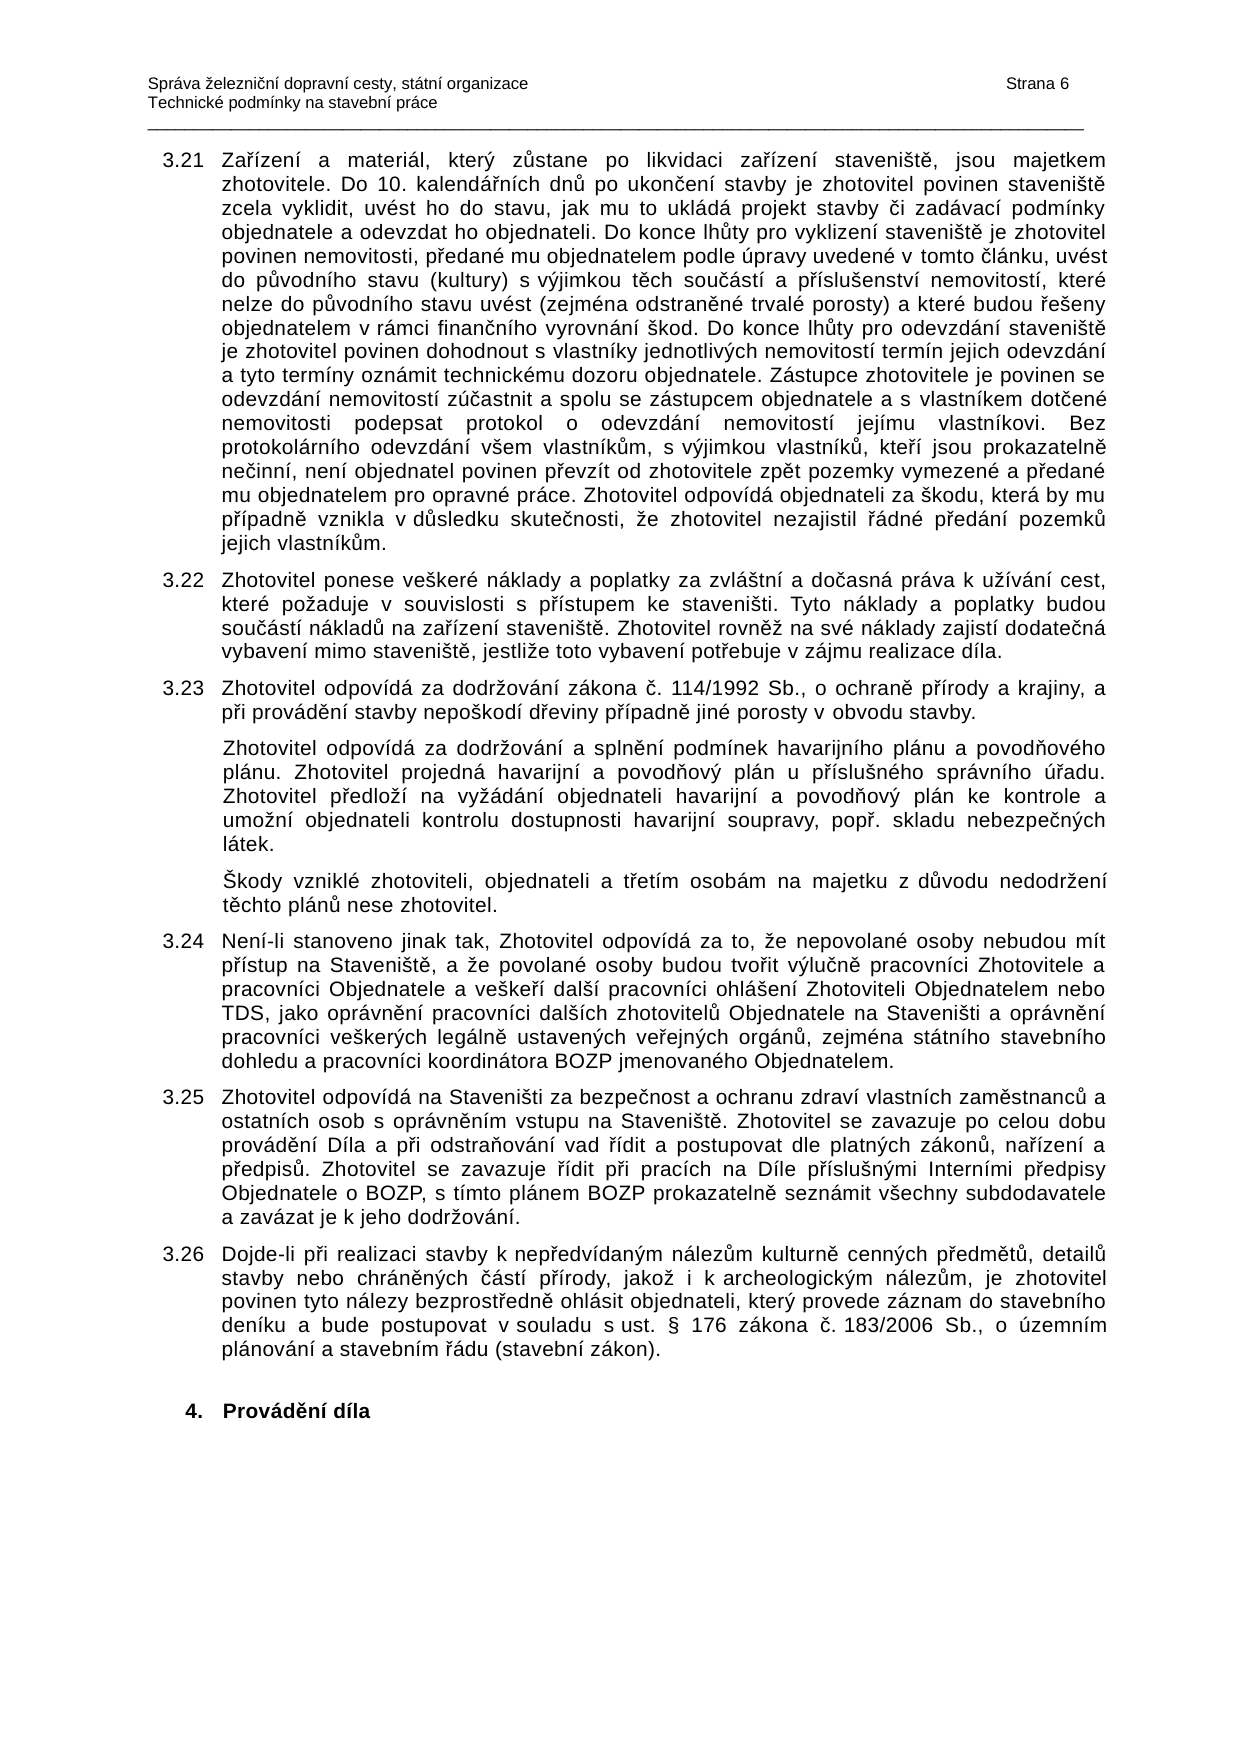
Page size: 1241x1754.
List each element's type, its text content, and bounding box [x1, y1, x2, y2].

subtitle Provádění díla [185, 1399, 1107, 1423]
subtitle Dojde-li při realizaci stavby k nepředvídaným nálezům kulturně cenných předmětů, detailů stavby nebo chráněných částí přírody, jakož i k archeologickým nálezům, je zhotovitel povinen tyto nálezy bezprostředně ohlásit objednateli, který provede záznam do stavebního deníku a bude postupovat v souladu s ust. § 176 zákona č. 183/2006 Sb., o územním plánování a stavebním řádu (stavební zákon). [162, 1241, 1107, 1361]
subtitle Zhotovitel odpovídá za dodržování zákona č. 114/1992 Sb., o ochraně přírody a krajiny, a při provádění stavby nepoškodí dřeviny případně jiné porosty v obvodu stavby. [162, 676, 1107, 724]
subtitle Zařízení a materiál, který zůstane po likvidaci zařízení staveniště, jsou majetkem zhotovitele. Do 10. kalendářních dnů po ukončení stavby je zhotovitel povinen staveniště zcela vyklidit, uvést ho do stavu, jak mu to ukládá projekt stavby či zadávací podmínky objednatele a odevzdat ho objednateli. Do konce lhůty pro vyklizení staveniště je zhotovitel povinen nemovitosti, předané mu objednatelem podle úpravy uvedené v tomto článku, uvést do původního stavu (kultury) s výjimkou těch součástí a příslušenství nemovitostí, které nelze do původního stavu uvést (zejména odstraněné trvalé porosty) a které budou řešeny objednatelem v rámci finančního vyrovnání škod. Do konce lhůty pro odevzdání staveniště je zhotovitel povinen dohodnout s vlastníky jednotlivých nemovitostí termín jejich odevzdání a tyto termíny oznámit technickému dozoru objednatele. Zástupce zhotovitele je povinen se odevzdání nemovitostí zúčastnit a spolu se zástupcem objednatele a s vlastníkem dotčené nemovitosti podepsat protokol o odevzdání nemovitostí jejímu vlastníkovi. Bez protokolárního odevzdání všem vlastníkům, s výjimkou vlastníků, kteří jsou prokazatelně nečinní, není objednatel povinen převzít od zhotovitele zpět pozemky vymezené a předané mu objednatelem pro opravné práce. Zhotovitel odpovídá objednateli za škodu, která by mu případně vznikla v důsledku skutečnosti, že zhotovitel nezajistil řádné předání pozemků jejich vlastníkům. [162, 148, 1107, 555]
subtitle Zhotovitel odpovídá na Staveništi za bezpečnost a ochranu zdraví vlastních zaměstnanců a ostatních osob s oprávněním vstupu na Staveniště. Zhotovitel se zavazuje po celou dobu provádění Díla a při odstraňování vad řídit a postupovat dle platných zákonů, nařízení a předpisů. Zhotovitel se zavazuje řídit při pracích na Díle příslušnými Interními předpisy Objednatele o BOZP, s tímto plánem BOZP prokazatelně seznámit všechny subdodavatele a zavázat je k jeho dodržování. [162, 1085, 1107, 1229]
subtitle Zhotovitel ponese veškeré náklady a poplatky za zvláštní a dočasná práva k užívání cest, které požaduje v souvislosti s přístupem ke staveništi. Tyto náklady a poplatky budou součástí nákladů na zařízení staveniště. Zhotovitel rovněž na své náklady zajistí dodatečná vybavení mimo staveniště, jestliže toto vybavení potřebuje v zájmu realizace díla. [162, 567, 1107, 663]
subtitle Škody vzniklé zhotoviteli, objednateli a třetím osobám na majetku z důvodu nedodržení těchto plánů nese zhotovitel. [223, 868, 1107, 916]
subtitle Není-li stanoveno jinak tak, Zhotovitel odpovídá za to, že nepovolané osoby nebudou mít přístup na Staveniště, a že povolané osoby budou tvořit výlučně pracovníci Zhotovitele a pracovníci Objednatele a veškeří další pracovníci ohlášení Zhotoviteli Objednatelem nebo TDS, jako oprávnění pracovníci dalších zhotovitelů Objednatele na Staveništi a oprávnění pracovníci veškerých legálně ustavených veřejných orgánů, zejména státního stavebního dohledu a pracovníci koordinátora BOZP jmenovaného Objednatelem. [162, 929, 1107, 1073]
subtitle Zhotovitel odpovídá za dodržování a splnění podmínek havarijního plánu a povodňového plánu. Zhotovitel projedná havarijní a povodňový plán u příslušného správního úřadu. Zhotovitel předloží na vyžádání objednateli havarijní a povodňový plán ke kontrole a umožní objednateli kontrolu dostupnosti havarijní soupravy, popř. skladu nebezpečných látek. [223, 736, 1107, 856]
